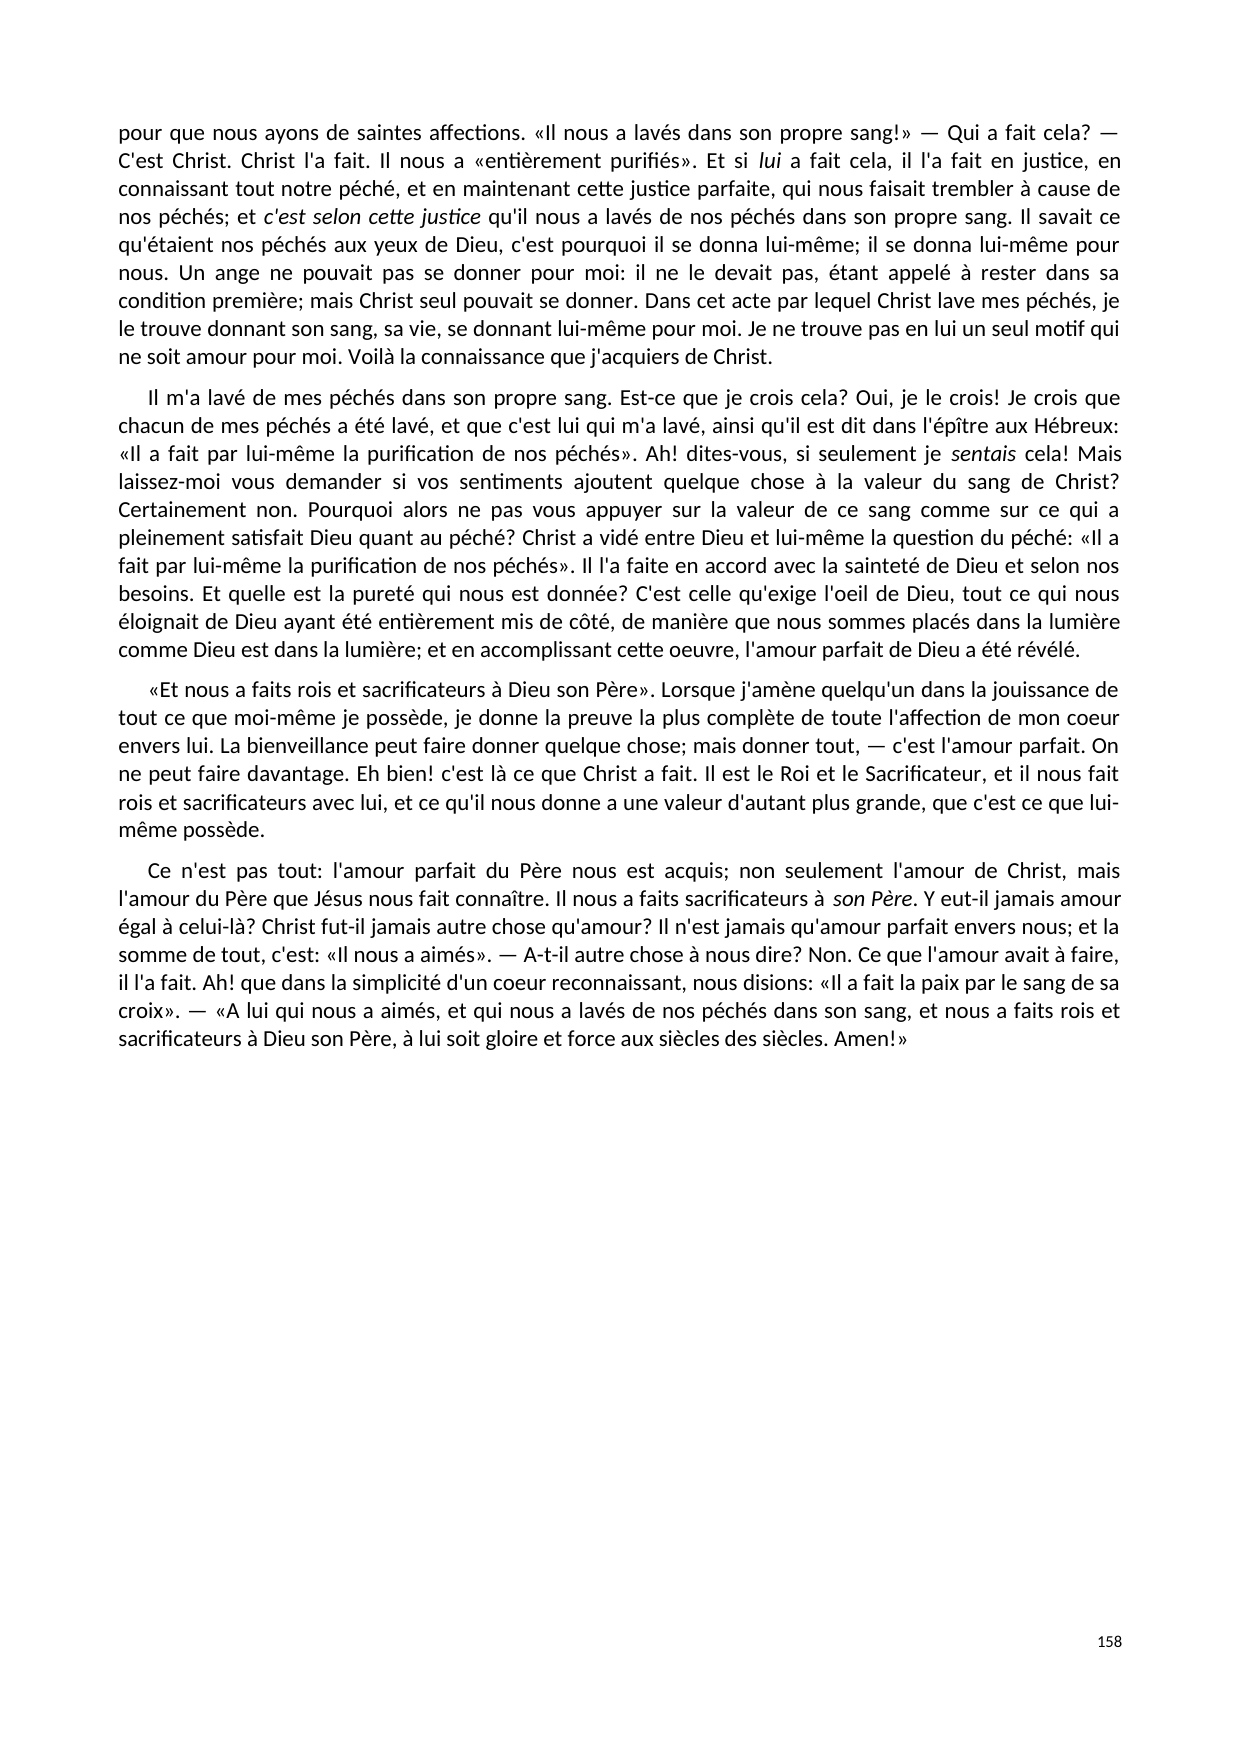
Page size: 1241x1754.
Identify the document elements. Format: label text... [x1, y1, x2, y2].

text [118, 118, 1122, 370]
text «Et nous a faits rois et sacrificateurs à Dieu son Père». Lorsque j'amène quelqu'un dans la jouissance de tout ce que moi-même je possède, je donne la preuve la plus complète de toute l'affection de mon coeur envers lui. La bienveillance peut faire donner quelque chose; mais donner tout, — c'est l'amour parfait. On ne peut faire davantage. Eh bien! c'est là ce que Christ a fait. Il est le Roi et le Sacrificateur, et il nous fait rois et sacrificateurs avec lui, et ce qu'il nous donne a une valeur d'autant plus grande, que c'est ce que lui-même possède. [118, 676, 1122, 844]
text Ce n'est pas tout: l'amour parfait du Père nous est acquis; non seulement l'amour de Christ, mais l'amour du Père que Jésus nous fait connaître. Il nous a faits sacrificateurs à son Père. Y eut-il jamais amour égal à celui-là? Christ fut-il jamais autre chose qu'amour? Il n'est jamais qu'amour parfait envers nous; et la somme de tout, c'est: «Il nous a aimés». — A-t-il autre chose à nous dire? Non. Ce que l'amour avait à faire, il l'a fait. Ah! que dans la simplicité d'un coeur reconnaissant, nous disions: «Il a fait la paix par le sang de sa croix». — «A lui qui nous a aimés, et qui nous a lavés de nos péchés dans son sang, et nous a faits rois et sacrificateurs à Dieu son Père, à lui soit gloire et force aux siècles des siècles. Amen!» [118, 856, 1122, 1052]
text Il m'a lavé de mes péchés dans son propre sang. Est-ce que je crois cela? Oui, je le crois! Je crois que chacun de mes péchés a été lavé, et que c'est lui qui m'a lavé, ainsi qu'il est dit dans l'épître aux Hébreux: «Il a fait par lui-même la purification de nos péchés». Ah! dites-vous, si seulement je sentais cela! Mais laissez-moi vous demander si vos sentiments ajoutent quelque chose à la valeur du sang de Christ? Certainement non. Pourquoi alors ne pas vous appuyer sur la valeur de ce sang comme sur ce qui a pleinement satisfait Dieu quant au péché? Christ a vidé entre Dieu et lui-même la question du péché: «Il a fait par lui-même la purification de nos péchés». Il l'a faite en accord avec la sainteté de Dieu et selon nos besoins. Et quelle est la pureté qui nous est donnée? C'est celle qu'exige l'oeil de Dieu, tout ce qui nous éloignait de Dieu ayant été entièrement mis de côté, de manière que nous sommes placés dans la lumière comme Dieu est dans la lumière; et en accomplissant cette oeuvre, l'amour parfait de Dieu a été révélé. [118, 383, 1122, 663]
